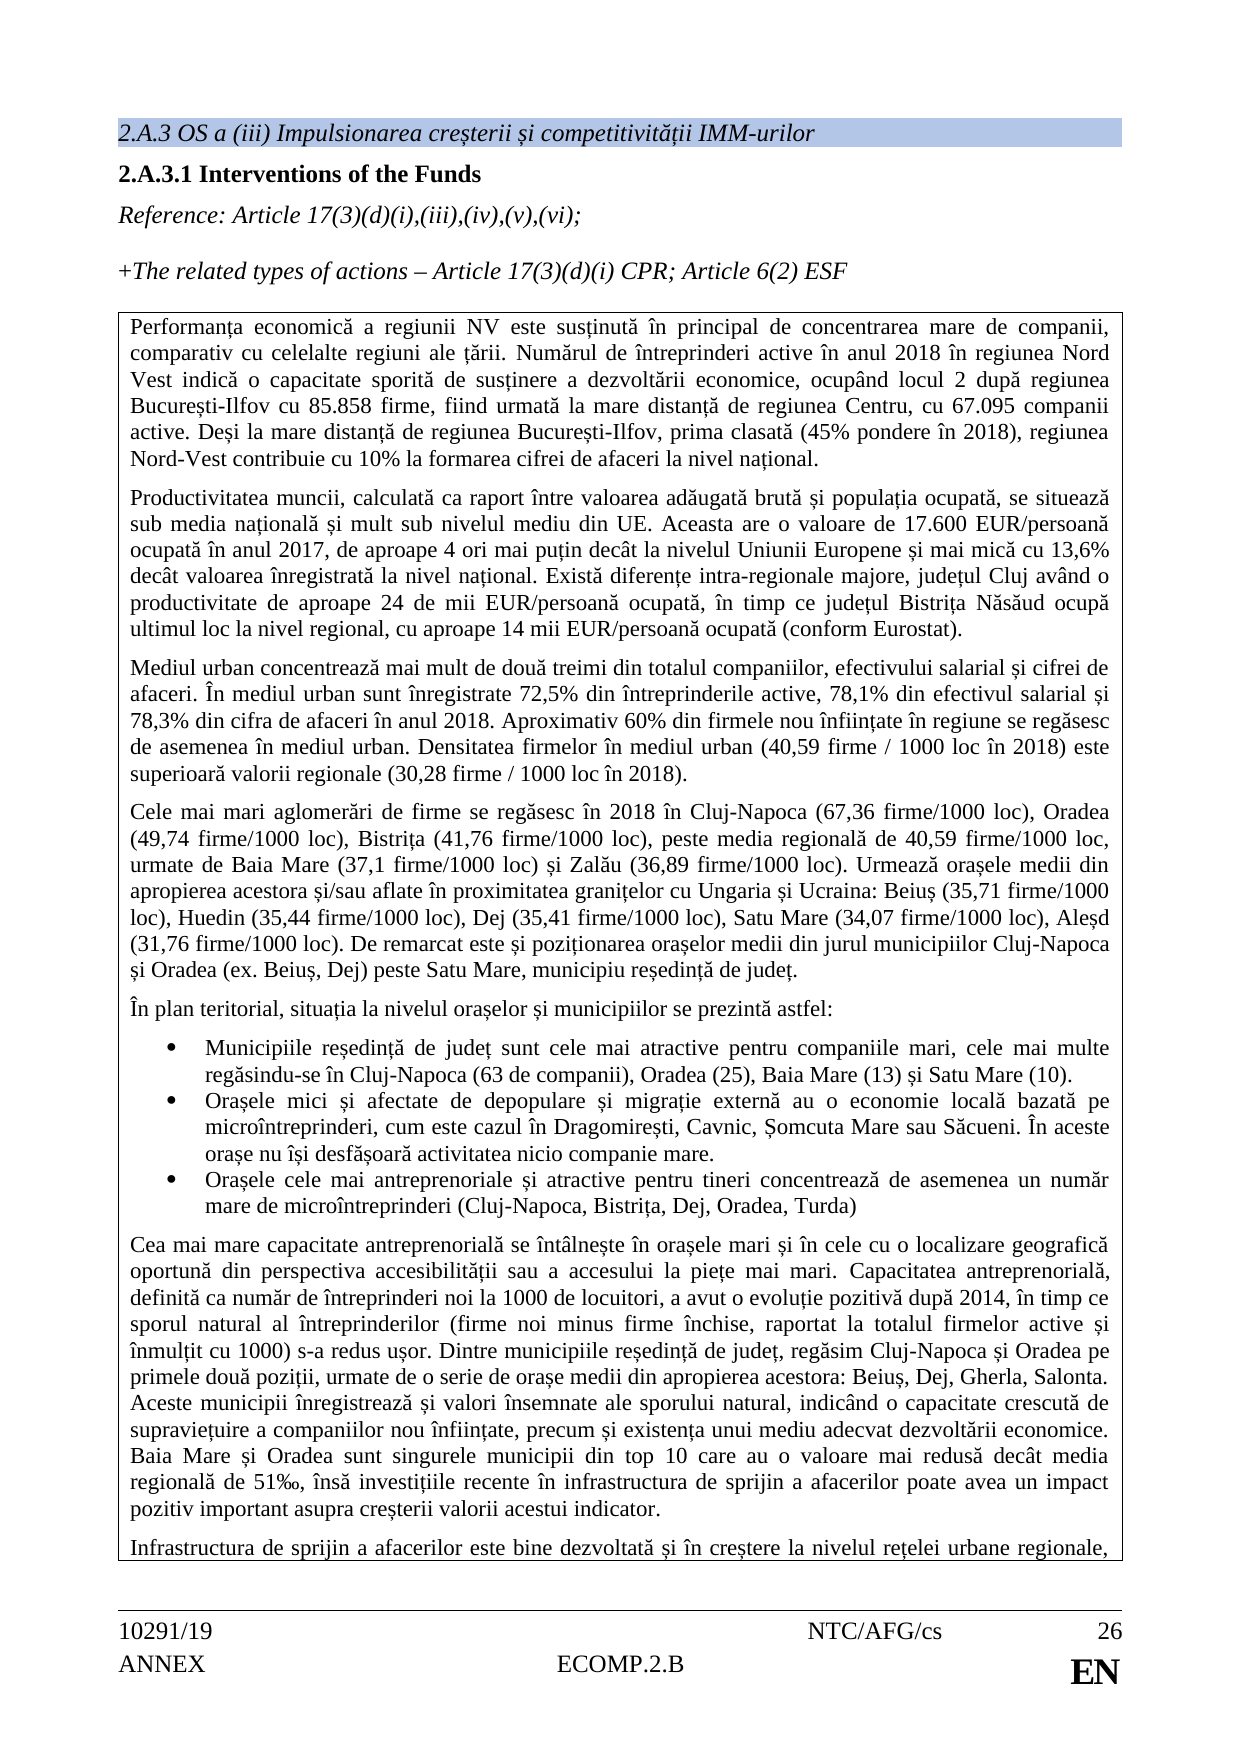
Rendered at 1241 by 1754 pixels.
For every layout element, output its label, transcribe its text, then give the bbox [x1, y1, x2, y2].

subtitle 2.A.3 OS a (iii) Impulsionarea creșterii și competitivității IMM-urilor [118, 118, 1122, 147]
text The related types of actions – Article 17(3)(d)(i) CPR; Article 6(2) ESF+ [118, 256, 1122, 285]
text Reference: Article 17(3)(d)(i),(iii),(iv),(v),(vi); [118, 201, 1122, 229]
subtitle 2.A.3.1 Interventions of the Funds [118, 159, 1122, 188]
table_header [119, 313, 1122, 1560]
